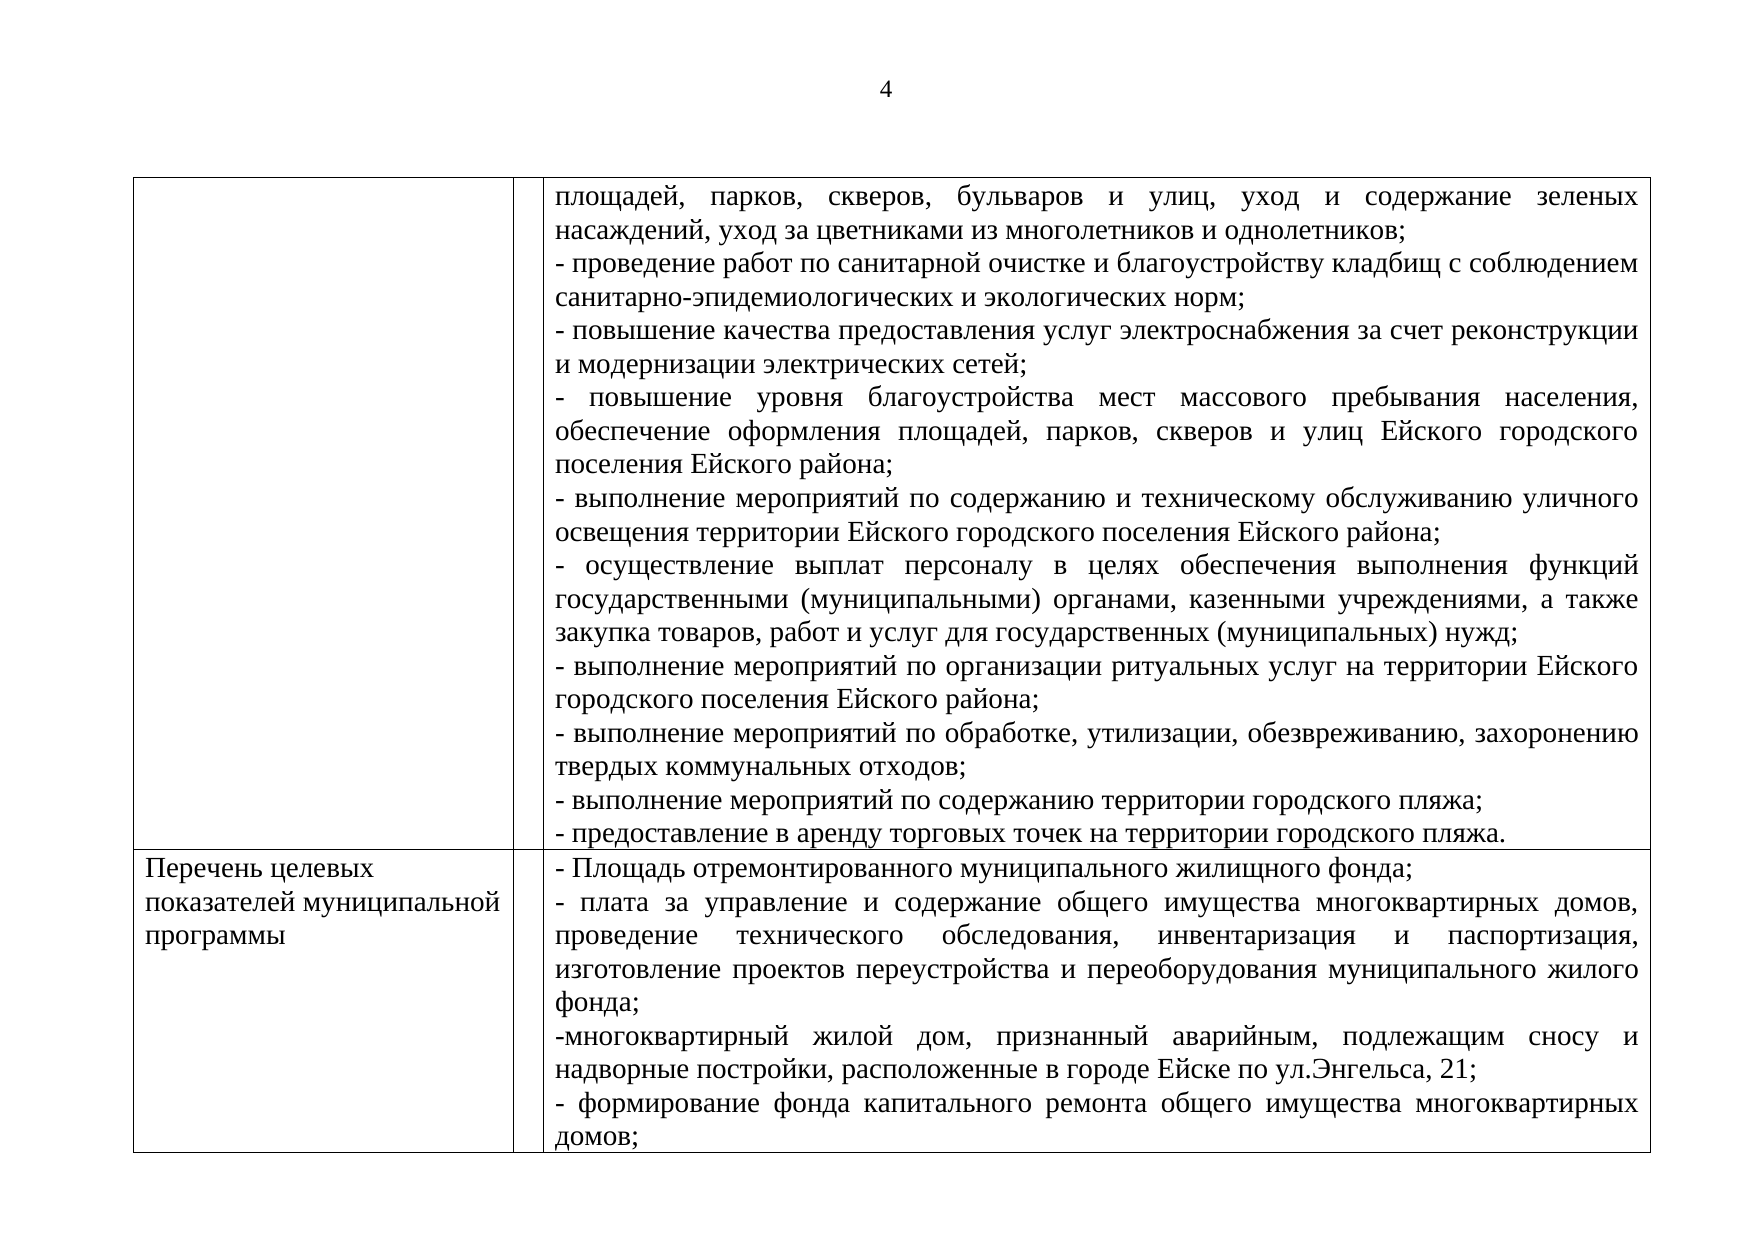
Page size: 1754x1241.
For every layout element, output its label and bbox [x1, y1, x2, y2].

table_cell [544, 178, 1650, 849]
table_cell [134, 850, 513, 1152]
table_cell [514, 850, 543, 1152]
table_cell [544, 850, 1650, 1152]
table_cell [134, 178, 513, 849]
table_cell [514, 178, 543, 849]
